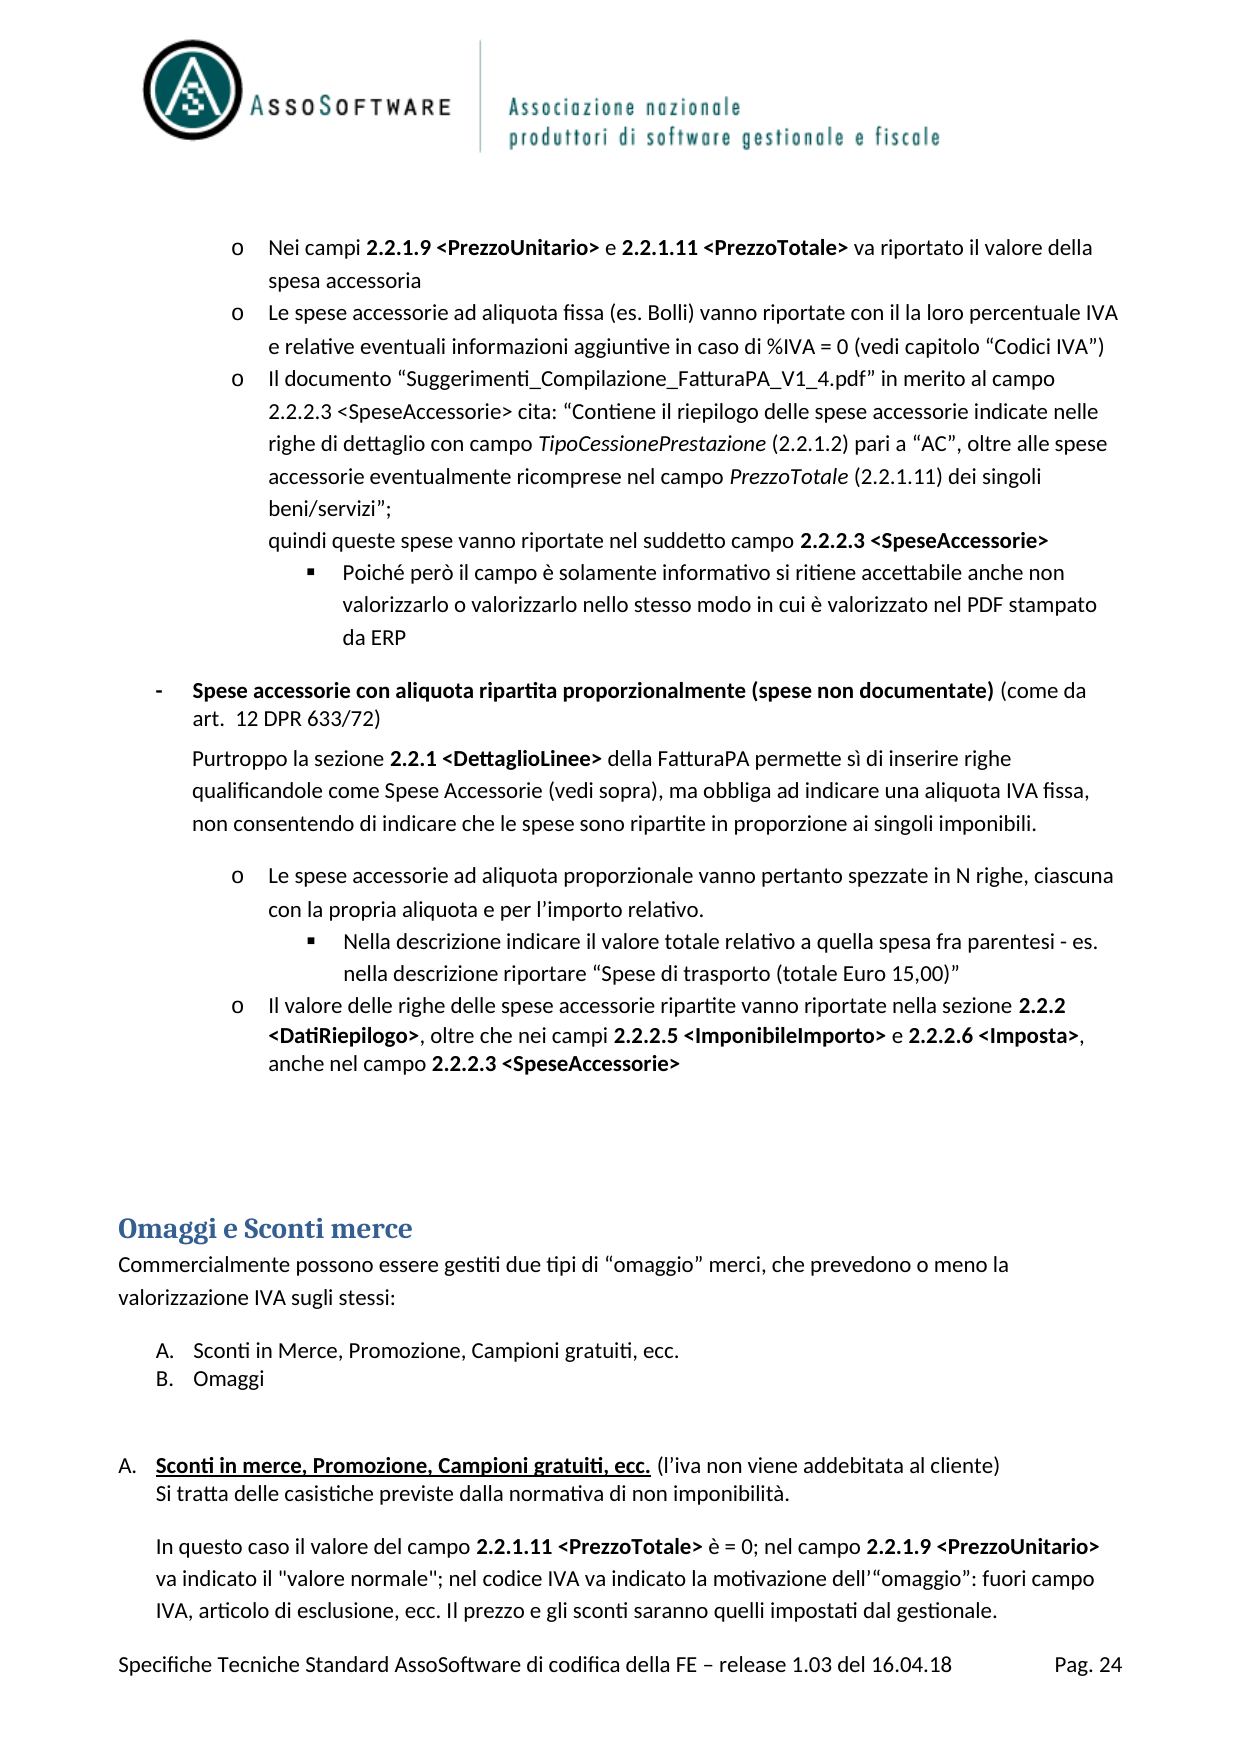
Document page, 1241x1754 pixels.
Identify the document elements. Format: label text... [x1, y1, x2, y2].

list Sconti in Merce, Promozione, Campioni gratuiti, ecc. [156, 1336, 1122, 1364]
list Il valore delle righe delle spese accessorie ripartite vanno riportate nella sezione 2.2.2 <DatiRiepilogo>, oltre che nei campi 2.2.2.5 <ImponibileImporto> e 2.2.2.6 <Imposta>, anche nel campo 2.2.2.3 <SpeseAccessorie> [231, 992, 1122, 1077]
subtitle Omaggi e Sconti merce [118, 1212, 1122, 1246]
text In questo caso il valore del campo 2.2.1.11 <PrezzoTotale> è = 0; nel campo 2.2.1.9 <PrezzoUnitario> va indicato il "valore normale"; nel codice IVA va indicato la motivazione dell’“omaggio”: fuori campo IVA, articolo di esclusione, ecc. Il prezzo e gli sconti saranno quelli impostati dal gestionale. [156, 1532, 1122, 1624]
list Le spese accessorie ad aliquota proporzionale vanno pertanto spezzate in N righe, ciascuna con la propria aliquota e per l’importo relativo. [231, 862, 1122, 923]
text Purtroppo la sezione 2.2.1 <DettaglioLinee> della FatturaPA permette sì di inserire righe qualificandole come Spese Accessorie (vedi sopra), ma obbliga ad indicare una aliquota IVA fissa, non consentendo di indicare che le spese sono ripartite in proporzione ai singoli imponibili. [192, 744, 1122, 837]
list Il documento “Suggerimenti_Compilazione_FatturaPA_V1_4.pdf” in merito al campo 2.2.2.3 <SpeseAccessorie> cita: “Contiene il riepilogo delle spese accessorie indicate nelle righe di dettaglio con campo TipoCessionePrestazione (2.2.1.2) pari a “AC”, oltre alle spese accessorie eventualmente ricomprese nel campo PrezzoTotale (2.2.1.11) dei singoli beni/servizi”; quindi queste spese vanno riportate nel suddetto campo 2.2.2.3 <SpeseAccessorie> [231, 364, 1122, 554]
picture [118, 6, 1123, 153]
list Spese accessorie con aliquota ripartita proporzionalmente (spese non documentate) (come da art. 12 DPR 633/72) [155, 676, 1122, 732]
text Commercialmente possono essere gestiti due tipi di “omaggio” merci, che prevedono o meno la valorizzazione IVA sugli stessi: [118, 1251, 1122, 1311]
list Omaggi [156, 1364, 1122, 1392]
list Nella descrizione indicare il valore totale relativo a quella spesa fra parentesi - es. nella descrizione riportare “Spese di trasporto (totale Euro 15,00)” [306, 927, 1122, 987]
list Sconti in merce, Promozione, Campioni gratuiti, ecc. (l’iva non viene addebitata al cliente) [118, 1451, 1122, 1479]
list Le spese accessorie ad aliquota fissa (es. Bolli) vanno riportate con il la loro percentuale IVA e relative eventuali informazioni aggiuntive in caso di %IVA = 0 (vedi capitolo “Codici IVA”) [231, 298, 1122, 360]
list Poiché però il campo è solamente informativo si ritiene accettabile anche non valorizzarlo o valorizzarlo nello stesso modo in cui è valorizzato nel PDF stampato da ERP [305, 558, 1122, 651]
list Nei campi 2.2.1.9 <PrezzoUnitario> e 2.2.1.11 <PrezzoTotale> va riportato il valore della spesa accessoria [231, 233, 1122, 294]
text Si tratta delle casistiche previste dalla normativa di non imponibilità. [156, 1479, 1122, 1507]
